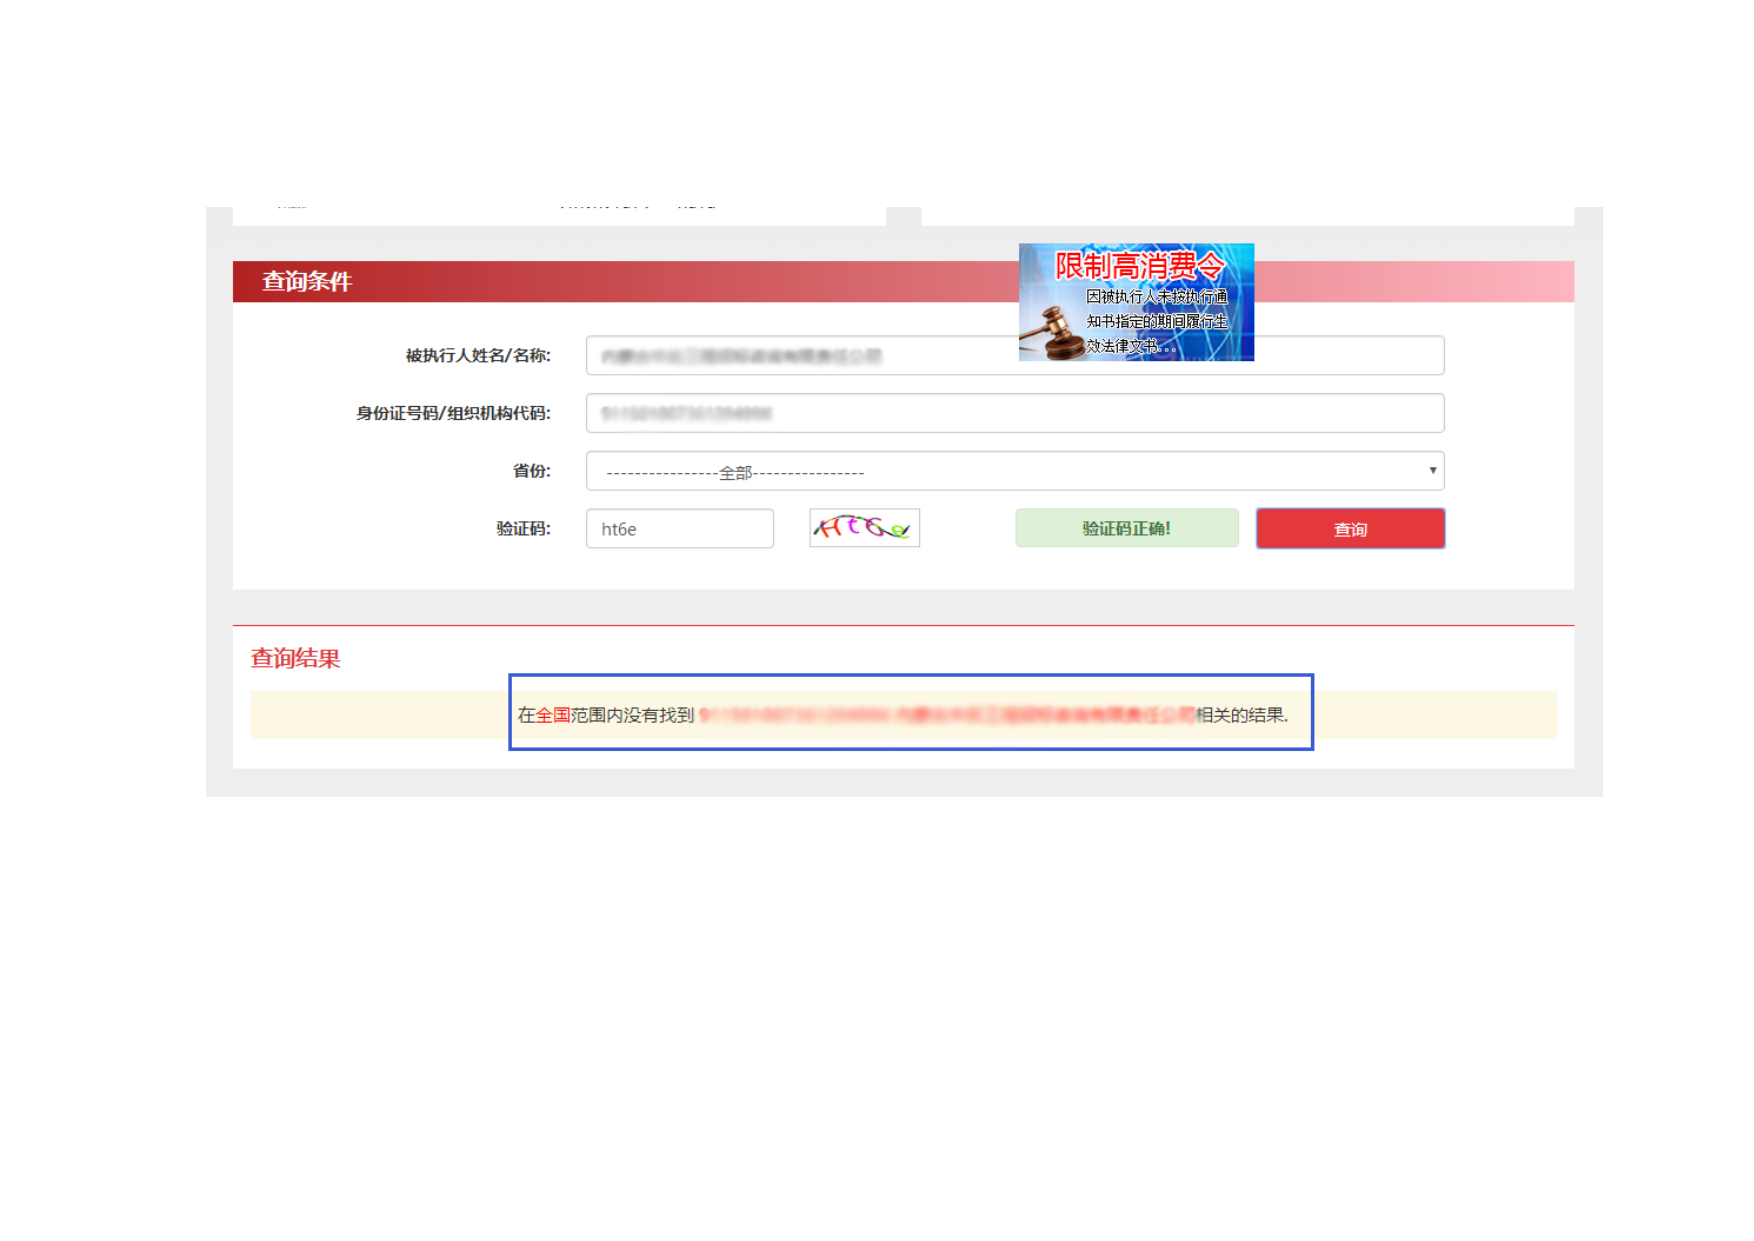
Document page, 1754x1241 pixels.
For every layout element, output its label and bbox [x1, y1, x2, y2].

picture [206, 207, 1604, 797]
